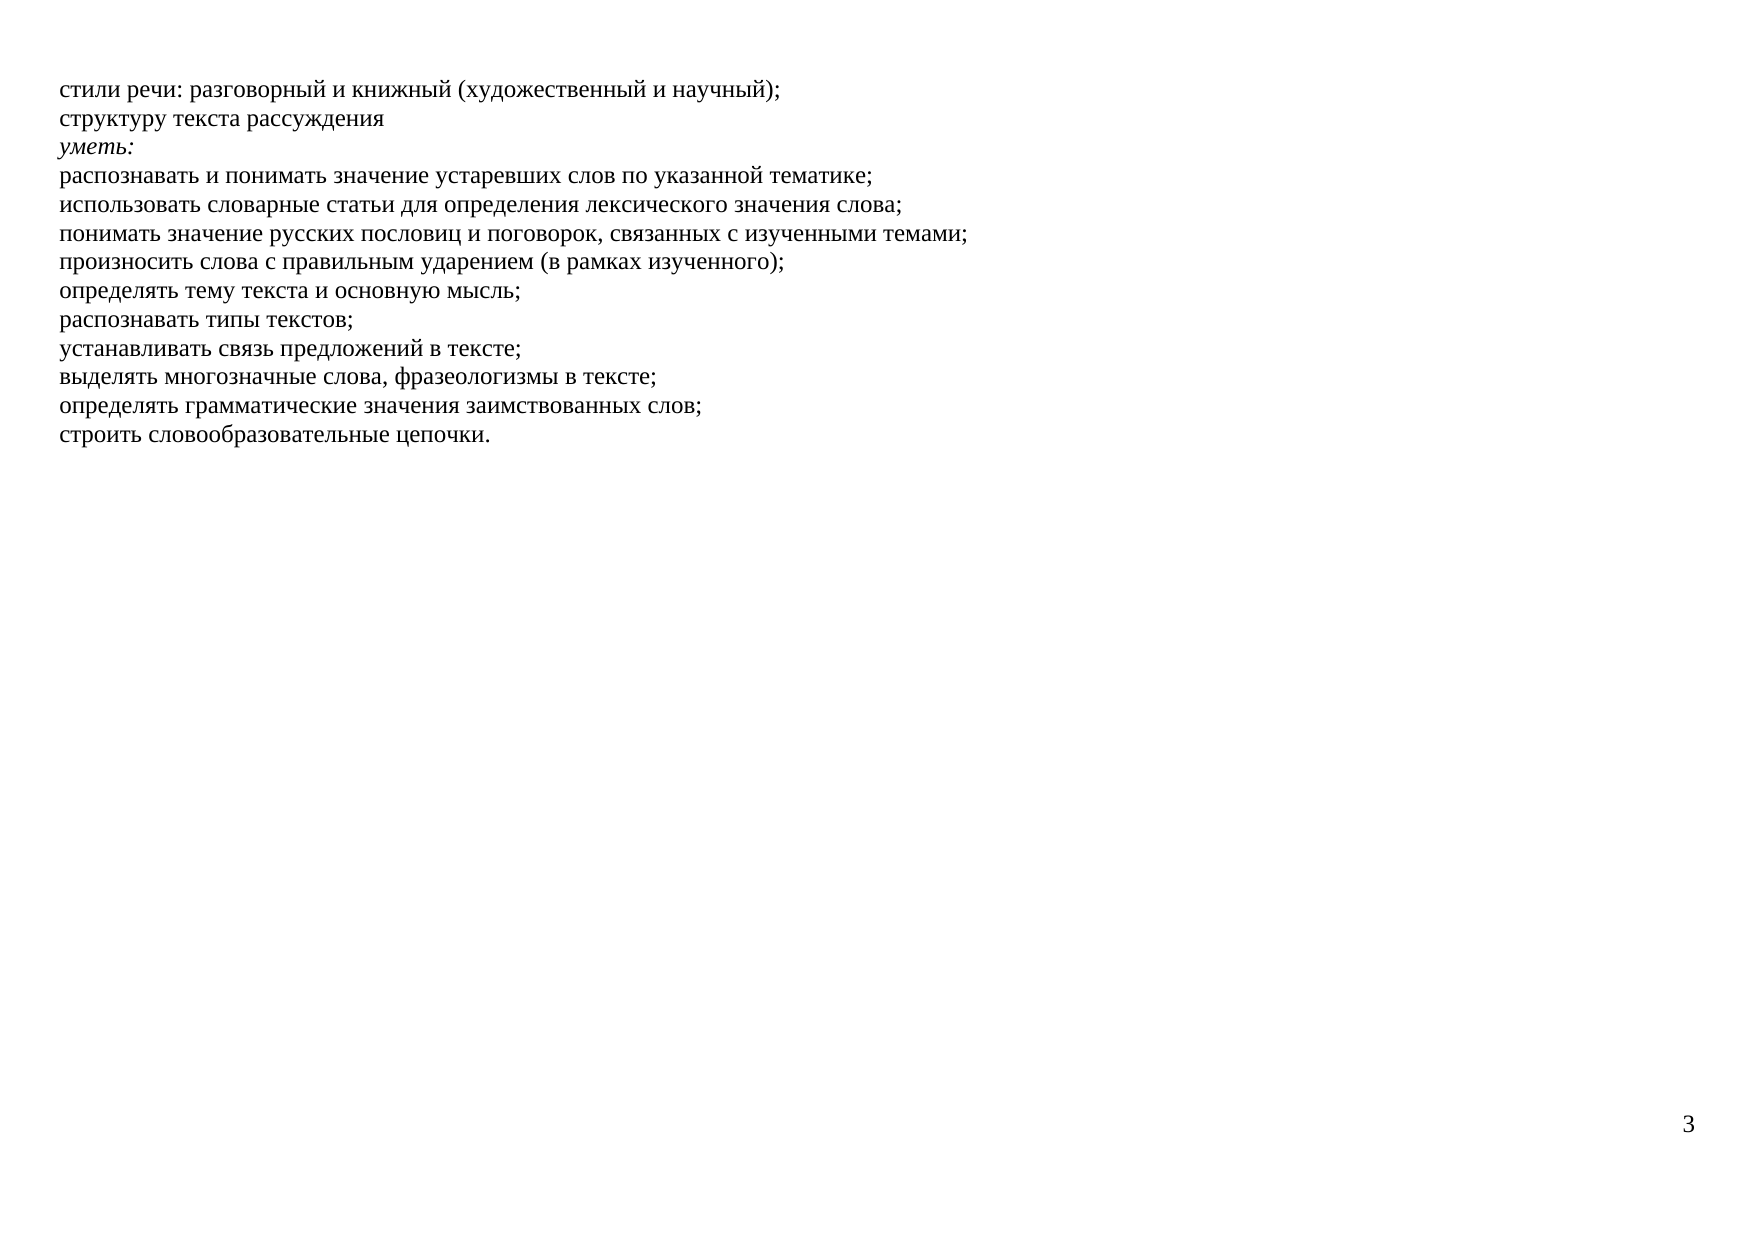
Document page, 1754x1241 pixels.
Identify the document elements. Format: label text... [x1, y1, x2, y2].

text выделять многозначные слова, фразеологизмы в тексте; [59, 361, 1695, 390]
text структуру текста рассуждения [59, 103, 1695, 131]
text уметь: [59, 131, 1695, 160]
text устанавливать связь предложений в тексте; [59, 333, 1695, 361]
text определять грамматические значения заимствованных слов; [59, 390, 1695, 419]
text произносить слова с правильным ударением (в рамках изученного); [59, 246, 1695, 275]
text понимать значение русских пословиц и поговорок, связанных с изученными темами; [59, 218, 1695, 246]
text использовать словарные статьи для определения лексического значения слова; [59, 189, 1695, 218]
text распознавать и понимать значение устаревших слов по указанной тематике; [59, 160, 1695, 189]
text стили речи: разговорный и книжный (художественный и научный); [59, 74, 1695, 103]
text определять тему текста и основную мысль; [59, 275, 1695, 304]
text распознавать типы текстов; [59, 304, 1695, 333]
text строить словообразовательные цепочки. [59, 419, 1695, 448]
